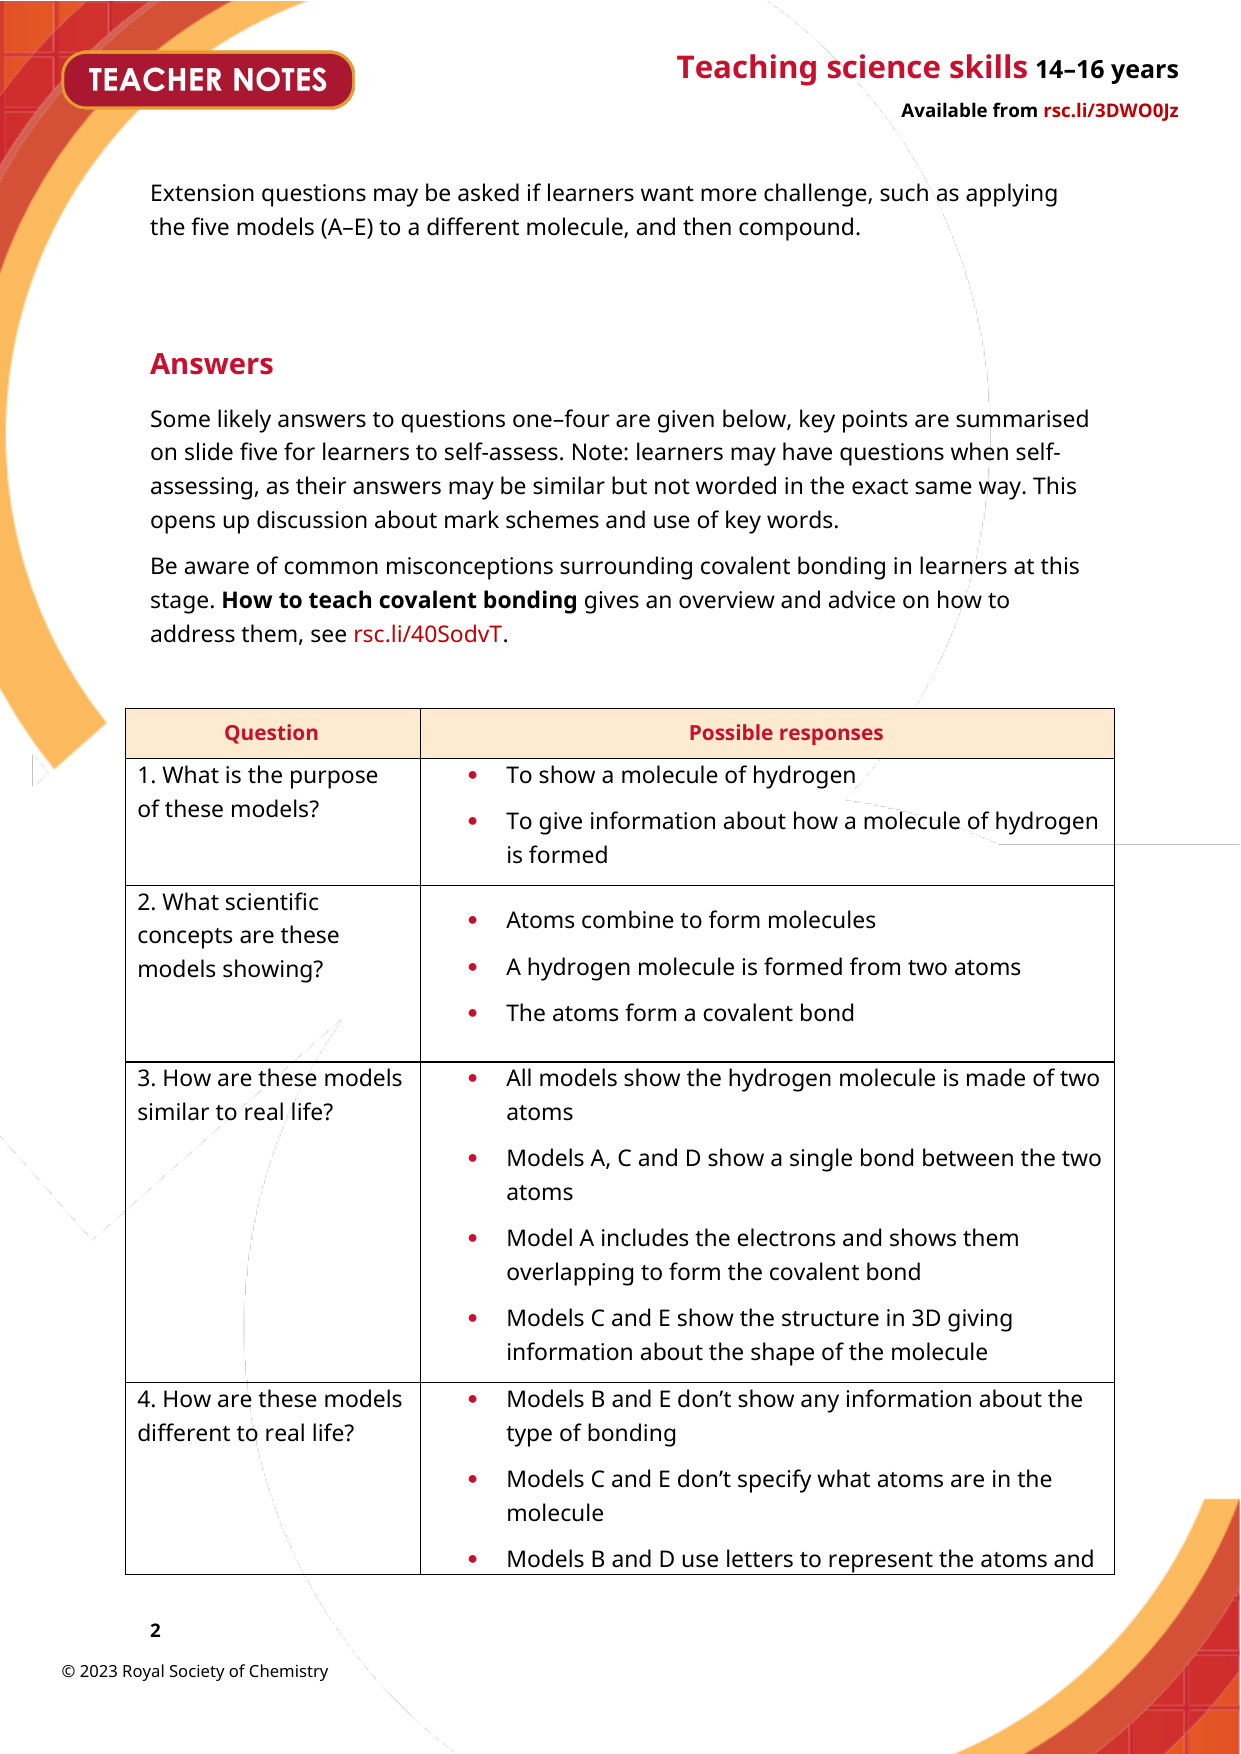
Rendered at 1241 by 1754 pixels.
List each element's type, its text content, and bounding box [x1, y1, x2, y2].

text Answers [150, 343, 1090, 383]
table_header Possible responses [421, 709, 1114, 758]
table_cell To show a molecule of hydrogen To give information about how a molecule of hydrogen is formed [421, 759, 1114, 884]
table_header Question [126, 709, 420, 758]
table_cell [126, 1383, 420, 1574]
text Extension questions may be asked if learners want more challenge, such as applying the five models (A–E) to a different molecule, and then compound. [150, 177, 1090, 242]
table_cell 2. What scientific concepts are these models showing? [126, 886, 420, 1061]
table_cell 1. What is the purpose of these models? [126, 759, 420, 884]
table_cell All models show the hydrogen molecule is made of two atoms Models A, C and D show a single bond between the two atoms Model A includes the electrons and shows them overlapping to form the covalent bond Models C and E show the structure in 3D giving information about the shape of the molecule [421, 1063, 1114, 1382]
table_cell 3. How are these models similar to real life? [126, 1063, 420, 1382]
picture [61, 50, 355, 110]
text Be aware of common misconceptions surrounding covalent bonding in learners at this stage. How to teach covalent bonding gives an overview and advice on how to address them, see rsc.li/40SodvT. [150, 550, 1090, 649]
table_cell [421, 1383, 1114, 1574]
table_cell Atoms combine to form molecules A hydrogen molecule is formed from two atoms The atoms form a covalent bond [421, 886, 1114, 1061]
text Some likely answers to questions one–four are given below, key points are summarised on slide five for learners to self-assess. Note: learners may have questions when self-assessing, as their answers may be similar but not worded in the exact same way. This opens up discussion about mark schemes and use of key words. [150, 402, 1090, 535]
